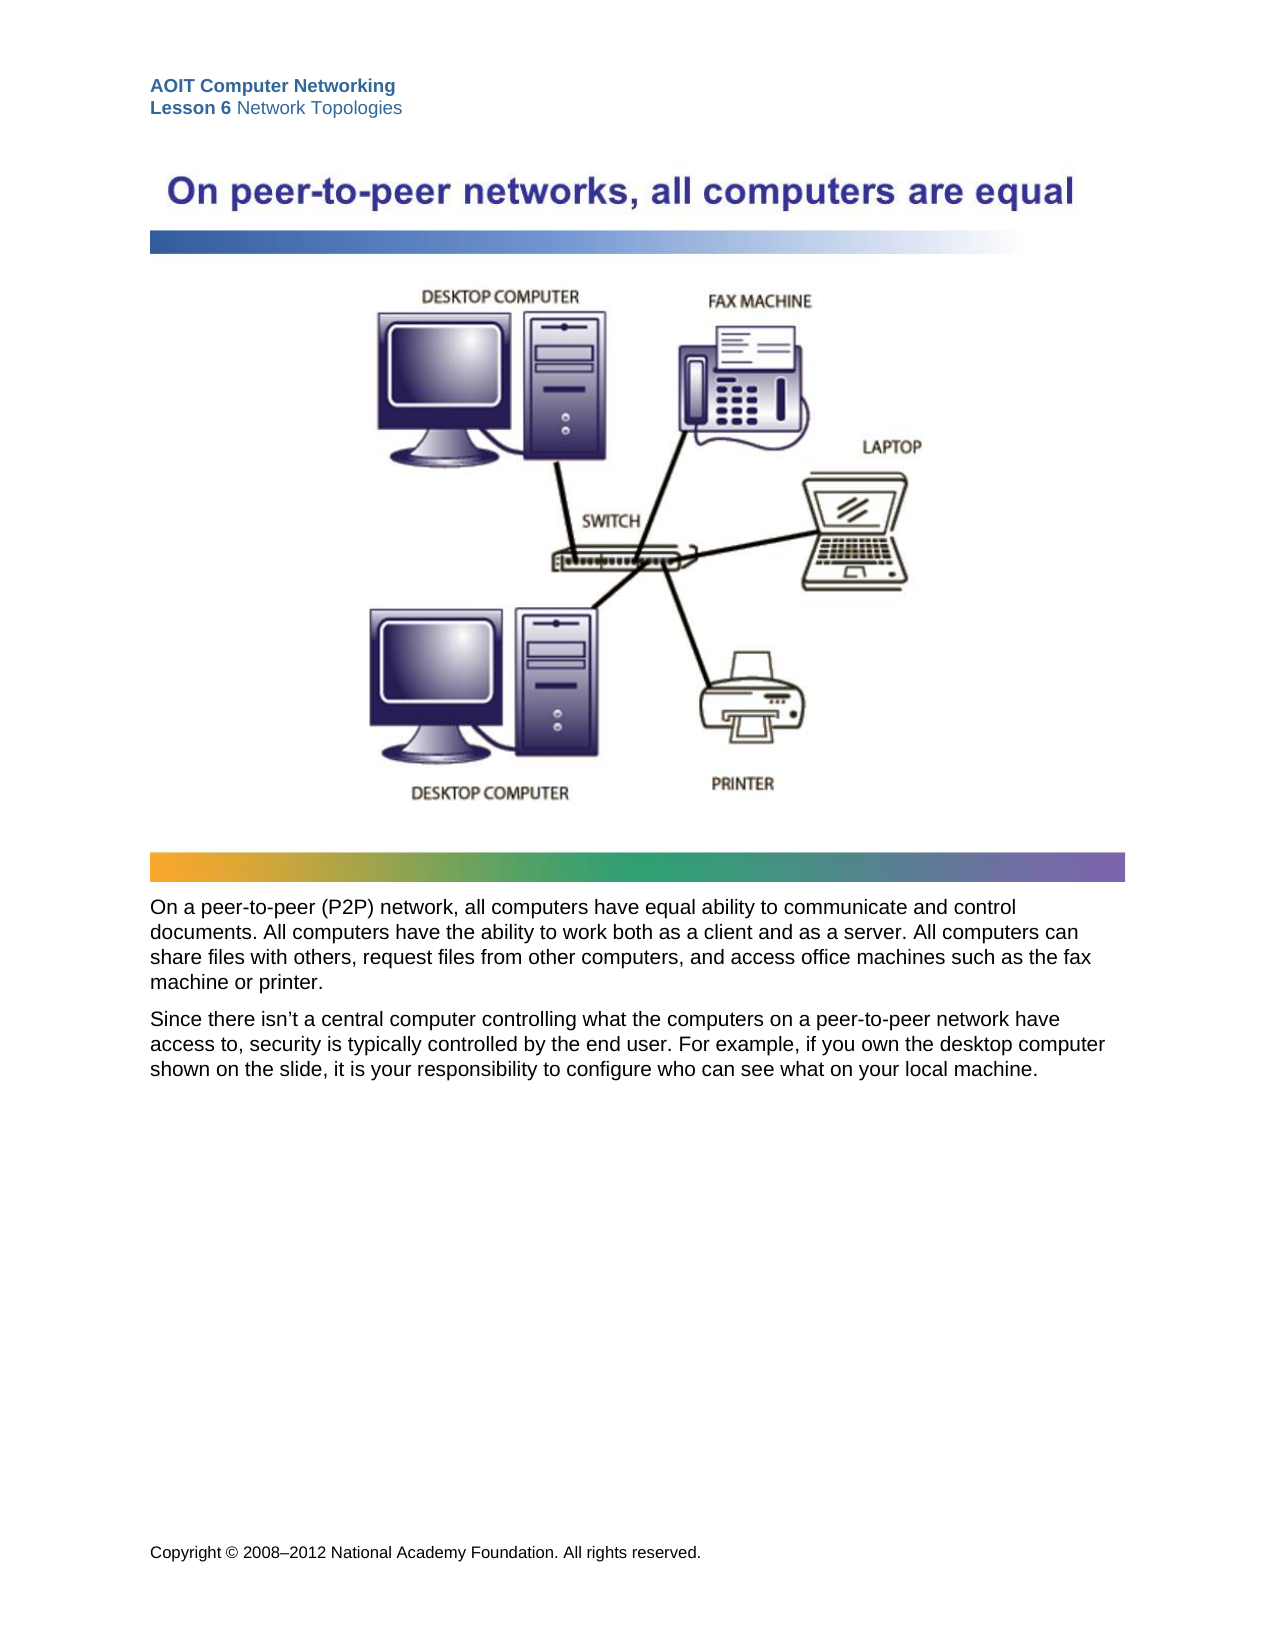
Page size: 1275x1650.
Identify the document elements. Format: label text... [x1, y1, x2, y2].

picture [150, 150, 1125, 882]
text Since there isn’t a central computer controlling what the computers on a peer-to-peer network have access to, security is typically controlled by the end user. For example, if you own the desktop computer shown on the slide, it is your responsibility to configure who can see what on your local machine. [150, 1006, 1125, 1081]
text On a peer-to-peer (P2P) network, all computers have equal ability to communicate and control documents. All computers have the ability to work both as a client and as a server. All computers can share files with others, request files from other computers, and access office machines such as the fax machine or printer. [150, 894, 1125, 994]
